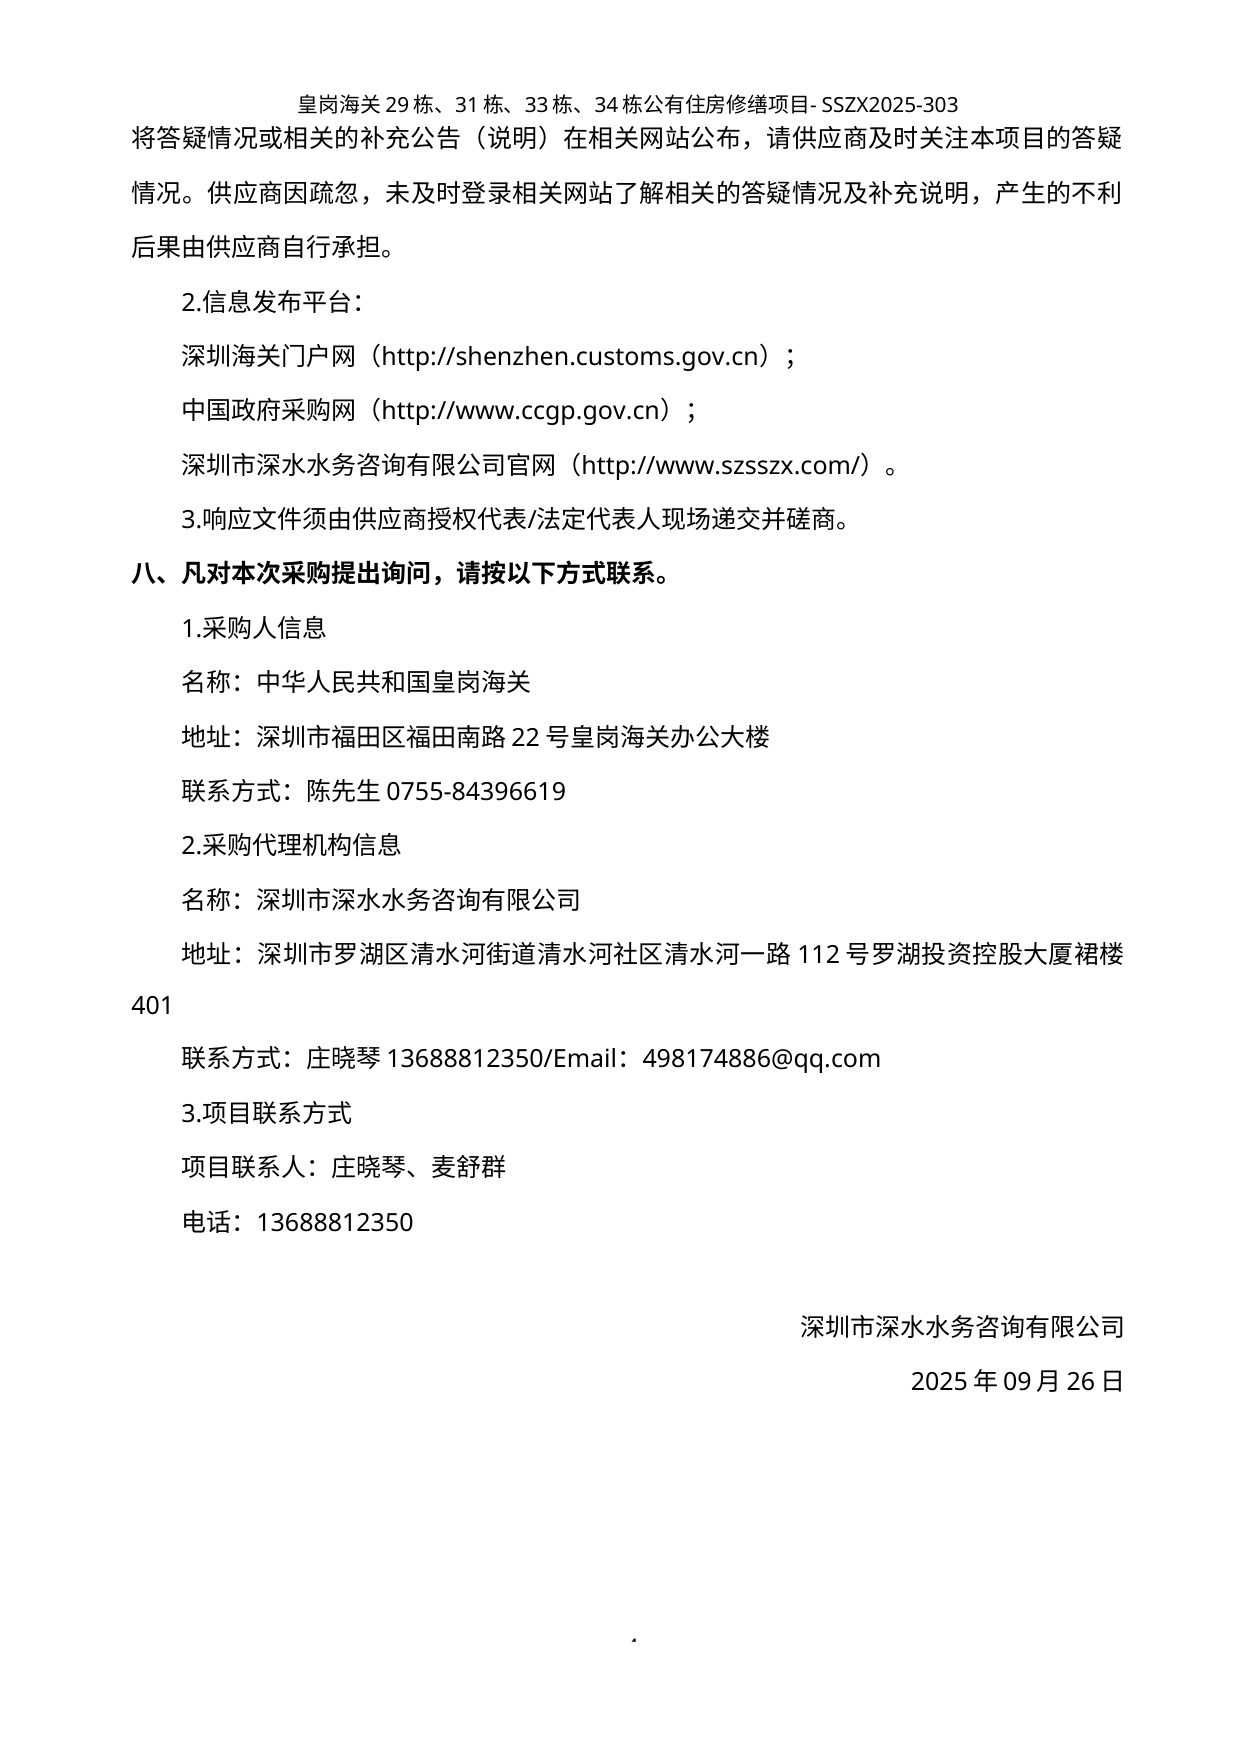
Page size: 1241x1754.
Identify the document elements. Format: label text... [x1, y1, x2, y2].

text 深圳海关门户网（http://shenzhen.customs.gov.cn）； [131, 336, 1125, 373]
text 八、凡对本次采购提出询问，请按以下方式联系。 [131, 554, 1125, 590]
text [131, 119, 1125, 264]
text 2.信息发布平台： [131, 282, 1125, 318]
text 联系方式：庄晓琴13688812350/Email：498174886@qq.com [131, 1039, 1125, 1075]
text 2025年09月26日 [131, 1362, 1125, 1398]
text 名称：中华人民共和国皇岗海关 [131, 663, 1125, 699]
text 2.采购代理机构信息 [131, 826, 1125, 862]
text 地址：深圳市罗湖区清水河街道清水河社区清水河一路112号罗湖投资控股大厦裙楼401 [131, 934, 1125, 1022]
text 联系方式：陈先生0755-84396619 [131, 771, 1125, 808]
text 中国政府采购网（http://www.ccgp.gov.cn）； [131, 391, 1125, 427]
text 深圳市深水水务咨询有限公司官网（http://www.szsszx.com/）。 [131, 445, 1125, 481]
text 名称：深圳市深水水务咨询有限公司 [131, 880, 1125, 916]
text 项目联系人：庄晓琴、麦舒群 [131, 1148, 1125, 1184]
text 电话：13688812350 [131, 1202, 1125, 1238]
text 深圳市深水水务咨询有限公司 [131, 1307, 1125, 1344]
text 1.采购人信息 [131, 608, 1125, 644]
text 3.项目联系方式 [131, 1093, 1125, 1129]
text 3.响应文件须由供应商授权代表/法定代表人现场递交并磋商。 [131, 499, 1125, 536]
text 地址：深圳市福田区福田南路22号皇岗海关办公大楼 [131, 717, 1125, 753]
